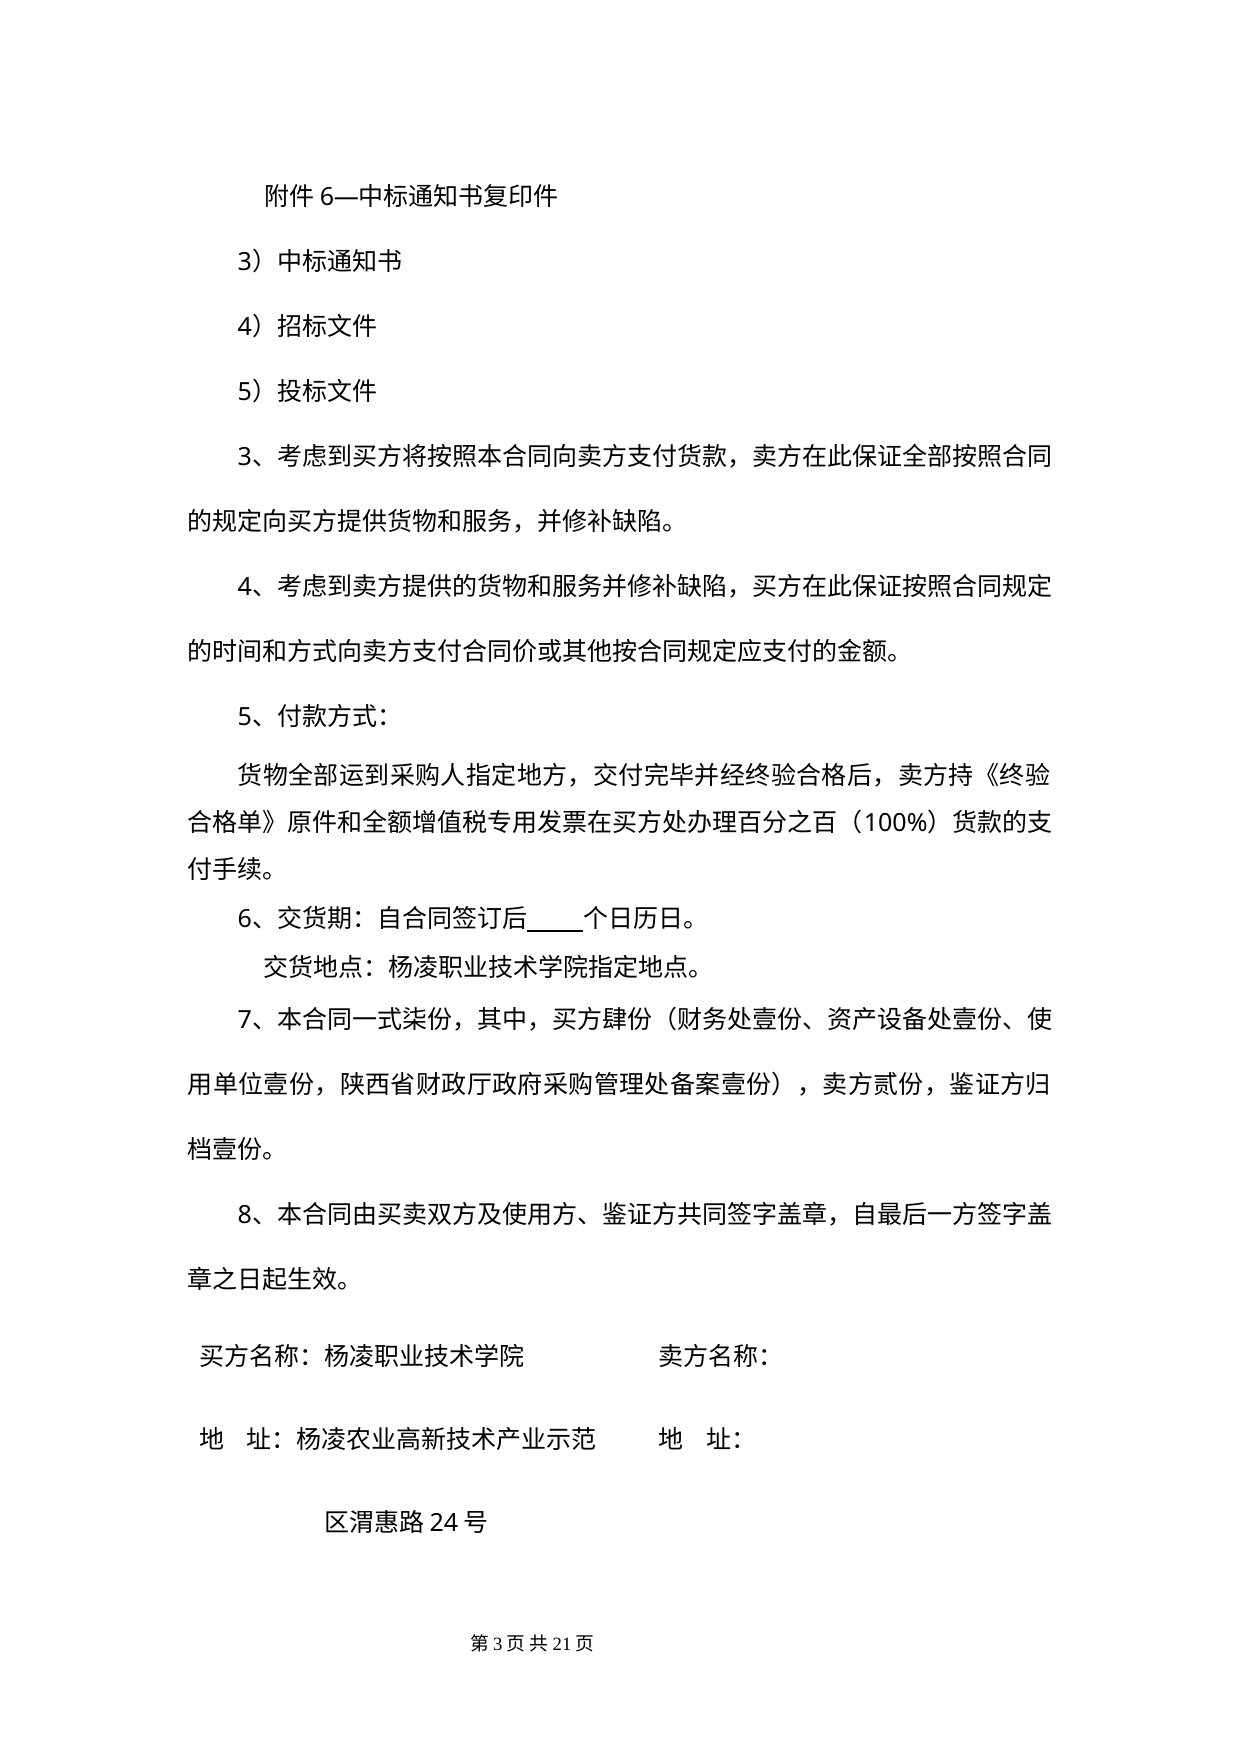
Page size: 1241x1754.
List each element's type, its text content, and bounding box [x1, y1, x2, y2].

text 附件6—中标通知书复印件 [187, 162, 1053, 227]
text 6、交货期：自合同签订后 个日历日。 [187, 888, 1053, 938]
text 5）投标文件 [187, 357, 1053, 422]
text 3、考虑到买方将按照本合同向卖方支付货款，卖方在此保证全部按照合同的规定向买方提供货物和服务，并修补缺陷。 [187, 422, 1053, 552]
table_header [188, 1311, 647, 1592]
text 4）招标文件 [187, 292, 1053, 357]
list 本合同由买卖双方及使用方、鉴证方共同签字盖章，自最后一方签字盖章之日起生效。 [187, 1181, 1053, 1311]
text 4、考虑到卖方提供的货物和服务并修补缺陷，买方在此保证按照合同规定的时间和方式向卖方支付合同价或其他按合同规定应支付的金额。 [187, 552, 1053, 682]
list 本合同一式柒份，其中，买方肆份（财务处壹份、资产设备处壹份、使用单位壹份，陕西省财政厅政府采购管理处备案壹份），卖方贰份，鉴证方归档壹份。 [187, 986, 1053, 1181]
text 货物全部运到采购人指定地方，交付完毕并经终验合格后，卖方持《终验合格单》原件和全额增值税专用发票在买方处办理百分之百（100%）货款的支付手续。 [187, 747, 1053, 888]
text 交货地点：杨凌职业技术学院指定地点。 [187, 938, 1053, 986]
text 3）中标通知书 [187, 227, 1053, 292]
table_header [647, 1311, 1152, 1592]
text 5、付款方式： [187, 682, 1053, 747]
